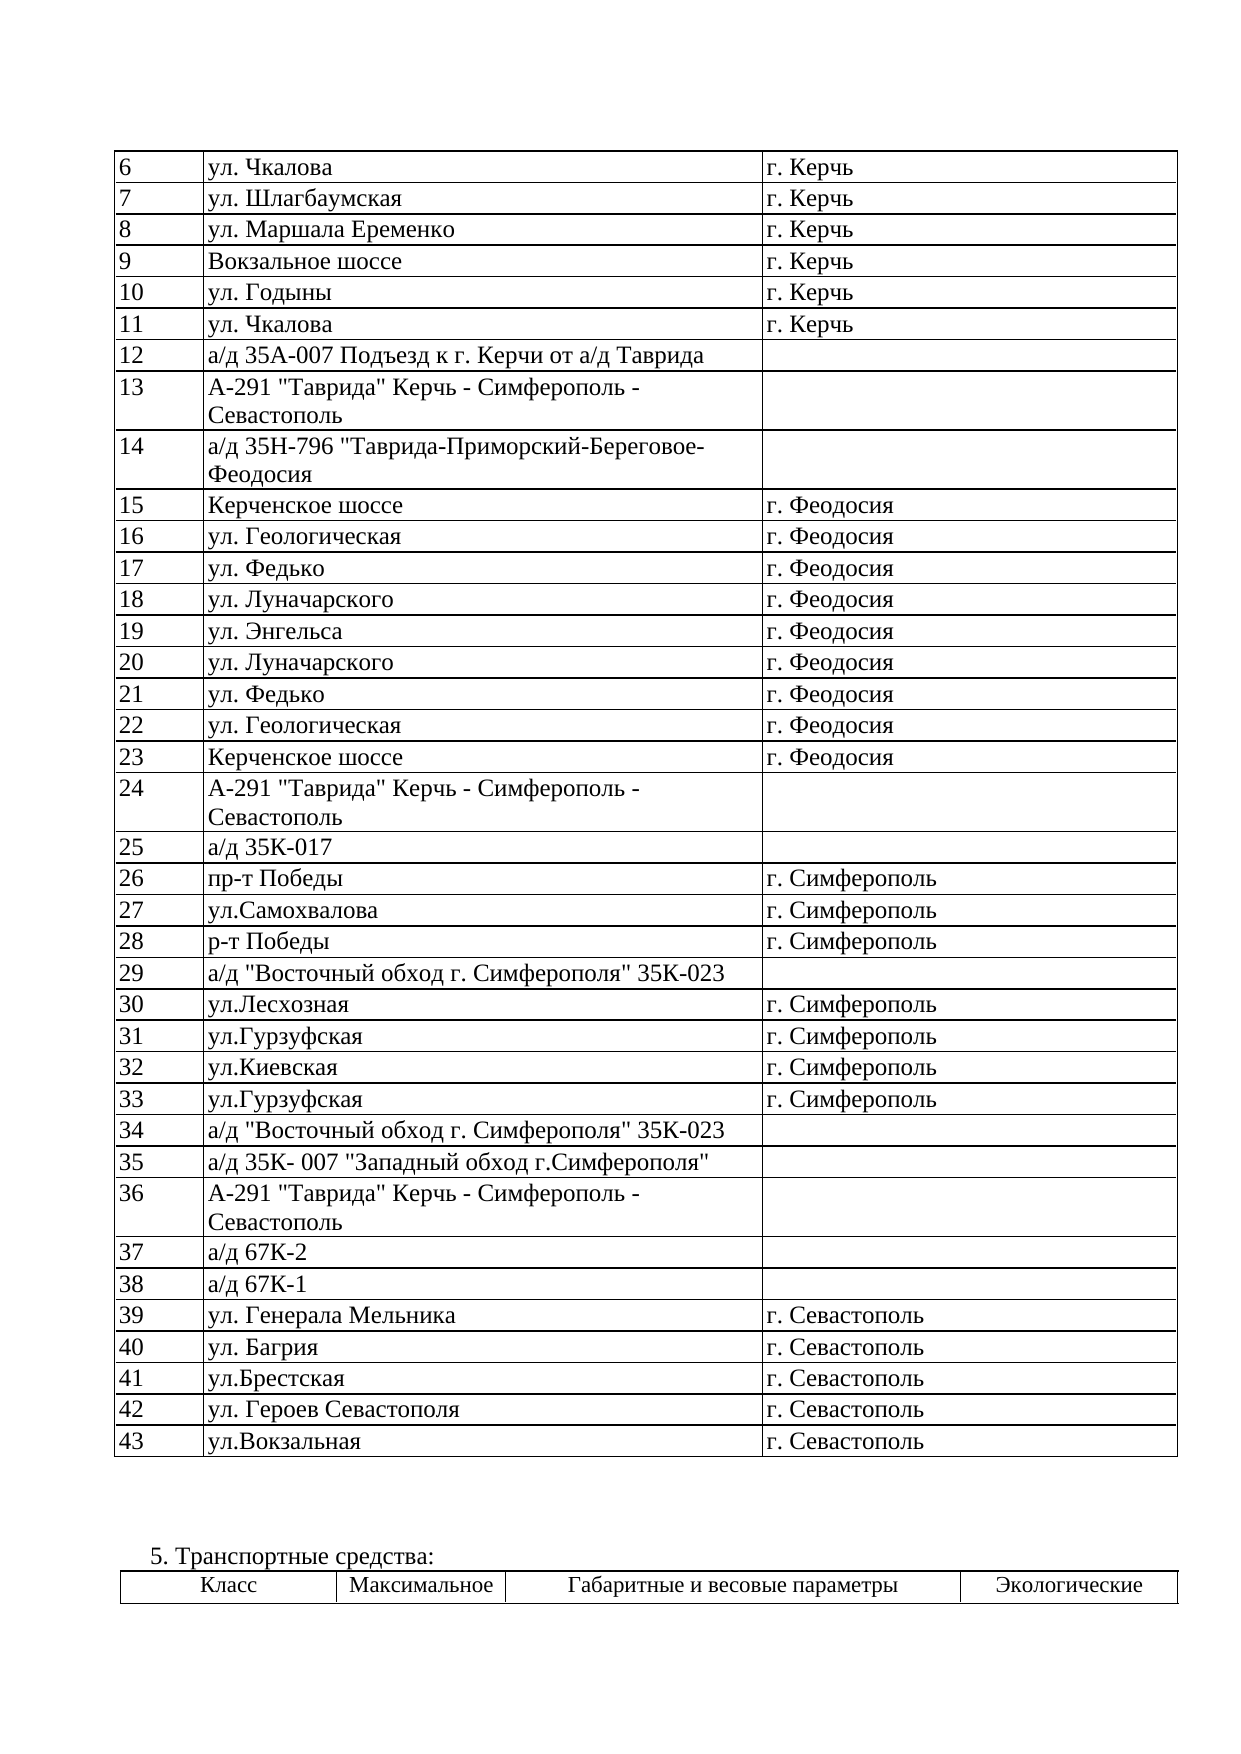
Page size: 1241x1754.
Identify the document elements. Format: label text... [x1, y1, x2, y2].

table_cell 13 [115, 371, 203, 429]
table_cell г. Севастополь [763, 1299, 1177, 1330]
table_cell 6 [115, 152, 203, 181]
table_cell ул. Шлагбаумская [204, 183, 762, 213]
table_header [337, 1572, 505, 1602]
table_cell г. Керчь [763, 307, 1177, 339]
table_cell [763, 370, 1177, 429]
table_cell ул. Энгельса [204, 616, 762, 646]
table_cell г. Феодосия [763, 677, 1177, 708]
table_cell 36 [115, 1178, 203, 1236]
table_cell г. Севастополь [763, 1361, 1177, 1393]
table_cell 41 [115, 1363, 203, 1393]
table_cell г. Феодосия [763, 614, 1177, 646]
table_cell 27 [115, 895, 203, 925]
table_cell 35 [115, 1146, 203, 1177]
table_cell ул. Маршала Еременко [204, 215, 762, 244]
table_cell 32 [115, 1052, 203, 1082]
table_cell а/д 67К-1 [204, 1269, 762, 1298]
table_cell ул.Брестская [204, 1363, 762, 1393]
table_cell 30 [115, 989, 203, 1019]
table_cell ул. Луначарского [204, 584, 762, 614]
table_cell [763, 771, 1177, 831]
table_cell ул. Багрия [204, 1332, 762, 1361]
table_cell 31 [115, 1020, 203, 1051]
table_cell [763, 1145, 1177, 1177]
table_cell г. Керчь [763, 181, 1177, 213]
table_cell ул. Луначарского [204, 647, 762, 677]
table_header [961, 1572, 1177, 1602]
table_cell ул.Лесхозная [204, 990, 762, 1019]
table_cell Керченское шоссе [204, 742, 762, 771]
table_cell 23 [115, 741, 203, 771]
text 5. Транспортные средства: [150, 1541, 1090, 1570]
table_cell [763, 831, 1177, 862]
table_cell [763, 1114, 1177, 1145]
table_cell пр-т Победы [204, 864, 762, 893]
table_cell р-т Победы [204, 927, 762, 956]
table_cell г. Симферополь [763, 1082, 1177, 1114]
table_cell г. Керчь [763, 276, 1177, 307]
table_cell А-291 "Таврида" Керчь - Симферополь - Севастополь [204, 773, 762, 831]
table_cell г. Феодосия [763, 551, 1177, 583]
table_cell а/д 35К- 007 "Западный обход г.Симферополя" [204, 1147, 762, 1177]
table_header Габаритные и весовые параметры [506, 1572, 960, 1602]
table_cell 33 [115, 1083, 203, 1114]
table_cell 37 [115, 1237, 203, 1267]
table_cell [204, 340, 762, 370]
table_cell а/д 67К-2 [204, 1237, 762, 1267]
table_cell а/д 35К-017 [204, 832, 762, 862]
table_cell г. Симферополь [763, 862, 1177, 893]
table_cell г. Симферополь [763, 1019, 1177, 1051]
table_cell а/д 35Н-796 "Таврида-Приморский-Береговое-Феодосия [204, 431, 762, 488]
table_cell 14 [115, 430, 203, 488]
table_cell г. Симферополь [763, 988, 1177, 1019]
table_cell ул. Геологическая [204, 521, 762, 551]
table_cell 7 [115, 183, 203, 213]
table_cell [763, 429, 1177, 488]
table_cell [763, 956, 1177, 988]
table_cell 12 [115, 340, 203, 370]
table_cell г. Феодосия [763, 488, 1177, 520]
table_cell Вокзальное шоссе [204, 246, 762, 276]
table_cell г. Севастополь [763, 1424, 1177, 1456]
table_cell ул.Самохвалова [204, 895, 762, 925]
table_header Класс [121, 1572, 336, 1602]
table_cell ул.Вокзальная [204, 1426, 762, 1456]
table_cell А-291 "Таврида" Керчь - Симферополь - Севастополь [204, 1178, 762, 1236]
table_cell 9 [115, 245, 203, 276]
table_cell г. Феодосия [763, 709, 1177, 740]
table_cell А-291 "Таврида" Керчь - Симферополь - Севастополь [204, 372, 762, 429]
table_cell 28 [115, 926, 203, 956]
table_cell 40 [115, 1331, 203, 1361]
table_cell г. Севастополь [763, 1330, 1177, 1361]
table_cell 29 [115, 958, 203, 988]
table_cell ул. Федько [204, 679, 762, 708]
table_cell 42 [115, 1394, 203, 1424]
table_cell 10 [115, 277, 203, 307]
table_cell 19 [115, 615, 203, 646]
table_cell 22 [115, 710, 203, 740]
table_cell 11 [115, 308, 203, 339]
table_cell [763, 1236, 1177, 1267]
table_cell 43 [115, 1425, 203, 1456]
table_cell ул. Чкалова [204, 309, 762, 339]
table_cell 38 [115, 1268, 203, 1298]
table_cell г. Симферополь [763, 925, 1177, 956]
table_cell ул.Гурзуфская [204, 1021, 762, 1051]
table_cell [763, 1177, 1177, 1236]
table_cell а/д "Восточный обход г. Симферополя" 35К-023 [204, 958, 762, 988]
table_cell Керченское шоссе [204, 490, 762, 520]
table_cell ул. Генерала Мельника [204, 1300, 762, 1330]
table_cell г. Симферополь [763, 894, 1177, 925]
table_cell 25 [115, 832, 203, 862]
table_cell ул. Чкалова [204, 152, 762, 181]
table_cell 24 [115, 773, 203, 831]
table_cell ул. Героев Севастополя [204, 1395, 762, 1424]
table_cell [763, 339, 1177, 370]
table_cell г. Феодосия [763, 740, 1177, 771]
table_cell [763, 1267, 1177, 1298]
table_cell 17 [115, 552, 203, 583]
table_cell г. Керчь [763, 152, 1177, 181]
table_cell 8 [115, 214, 203, 244]
table_cell 18 [115, 584, 203, 614]
table_cell г. Керчь [763, 244, 1177, 276]
table_cell ул. Федько [204, 553, 762, 583]
table_cell г. Феодосия [763, 520, 1177, 551]
table_cell г. Симферополь [763, 1051, 1177, 1082]
table_cell 26 [115, 863, 203, 893]
table_cell а/д "Восточный обход г. Симферополя" 35К-023 [204, 1115, 762, 1145]
table_cell ул.Гурзуфская [204, 1084, 762, 1114]
table_cell 39 [115, 1300, 203, 1330]
table_cell ул. Геологическая [204, 710, 762, 740]
table_cell 21 [115, 678, 203, 708]
table_cell 20 [115, 647, 203, 677]
table_cell ул.Киевская [204, 1052, 762, 1082]
table_cell г. Феодосия [763, 646, 1177, 677]
table_cell г. Керчь [763, 213, 1177, 244]
table_cell 34 [115, 1115, 203, 1145]
table_cell г. Феодосия [763, 583, 1177, 614]
table_cell г. Севастополь [763, 1393, 1177, 1424]
table_cell ул. Годыны [204, 277, 762, 307]
table_cell 15 [115, 489, 203, 520]
table_cell 16 [115, 521, 203, 551]
